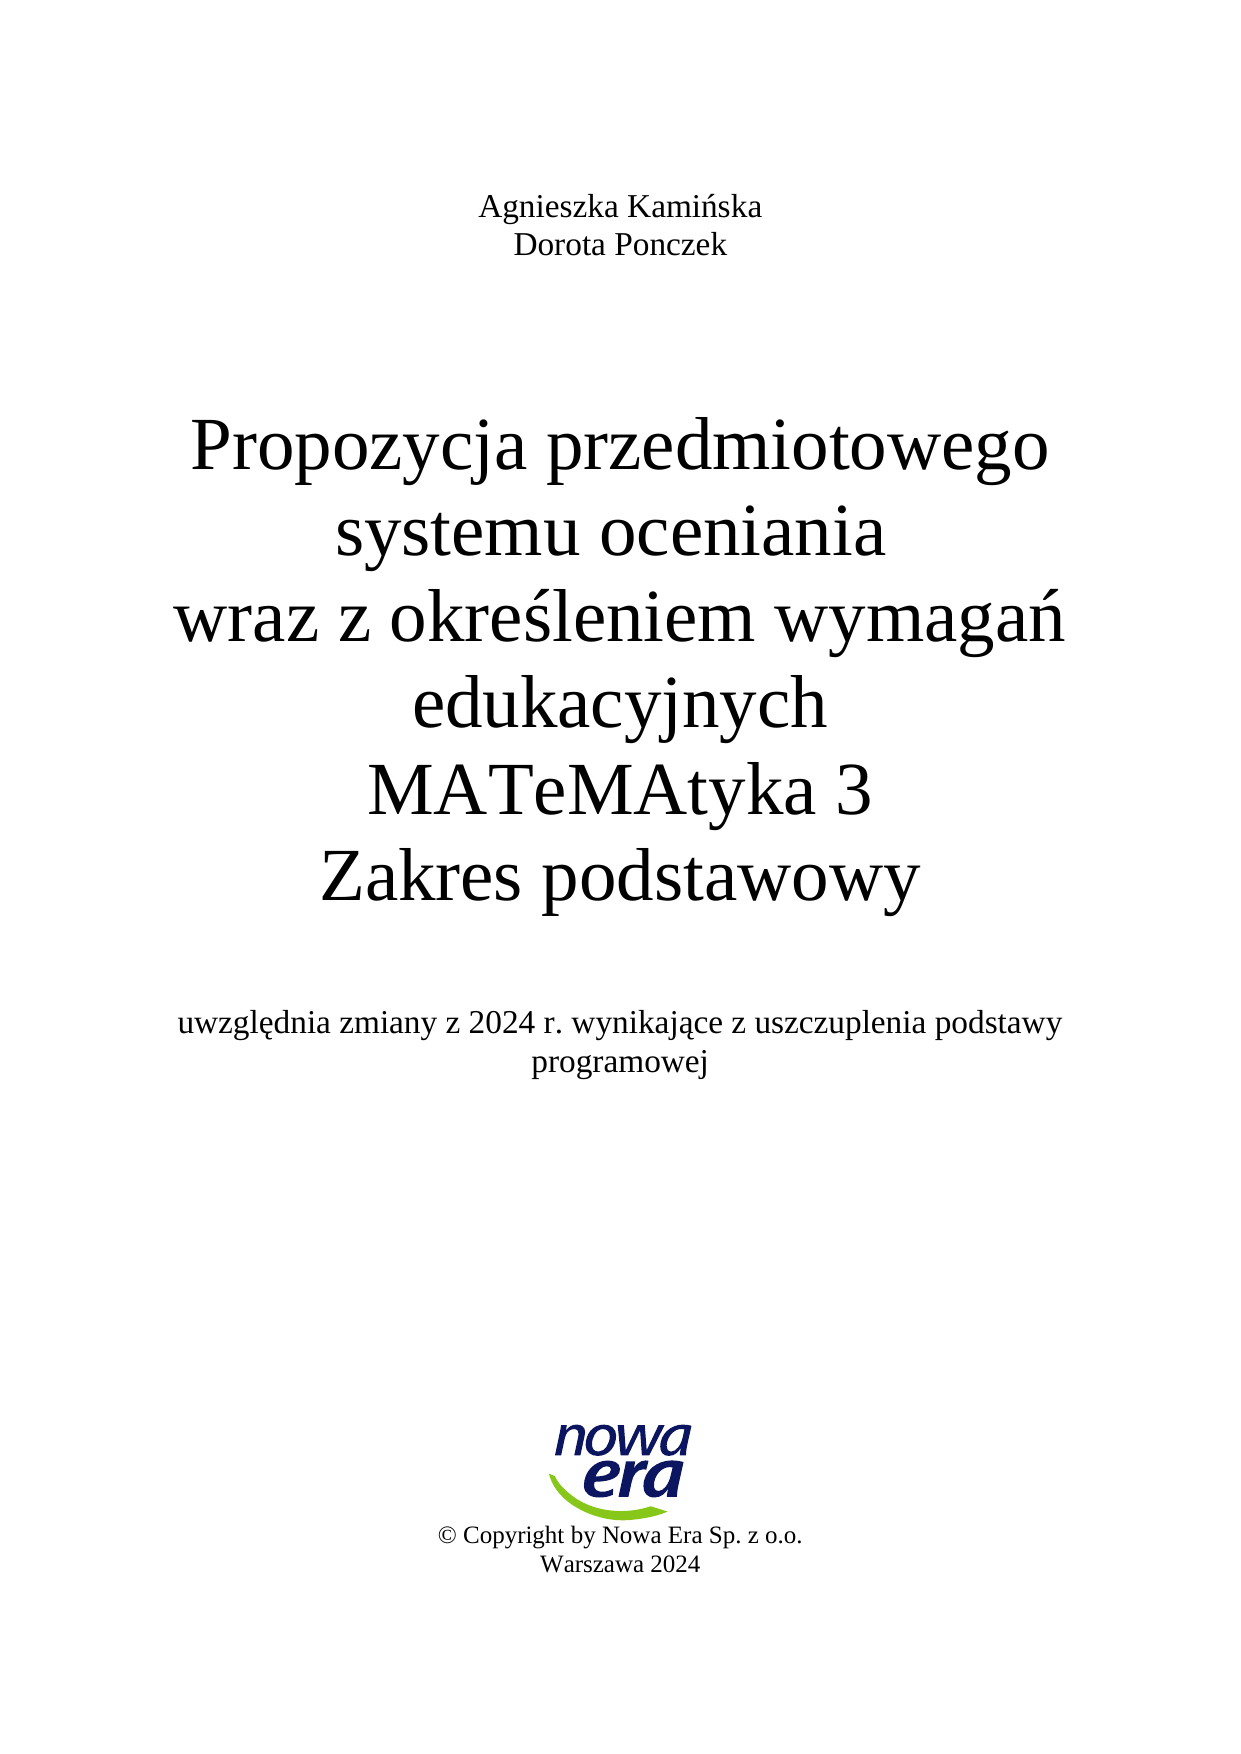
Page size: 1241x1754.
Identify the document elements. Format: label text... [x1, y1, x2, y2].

text Warszawa 2024 [148, 1549, 1093, 1578]
text Agnieszka Kamińska [148, 186, 1093, 224]
text Propozycja przedmiotowego systemu oceniania wraz z określeniem wymagań edukacyjnych [148, 399, 1093, 744]
text © Copyright by Nowa Era Sp. z o.o. [148, 1520, 1093, 1549]
text Dorota Ponczek [148, 224, 1093, 263]
text Zakres podstawowy [148, 830, 1093, 917]
text MATeMAtyka 3 [148, 744, 1093, 830]
text uwzględnia zmiany z 2024 r. wynikające z uszczuplenia podstawy programowej [148, 1003, 1093, 1079]
